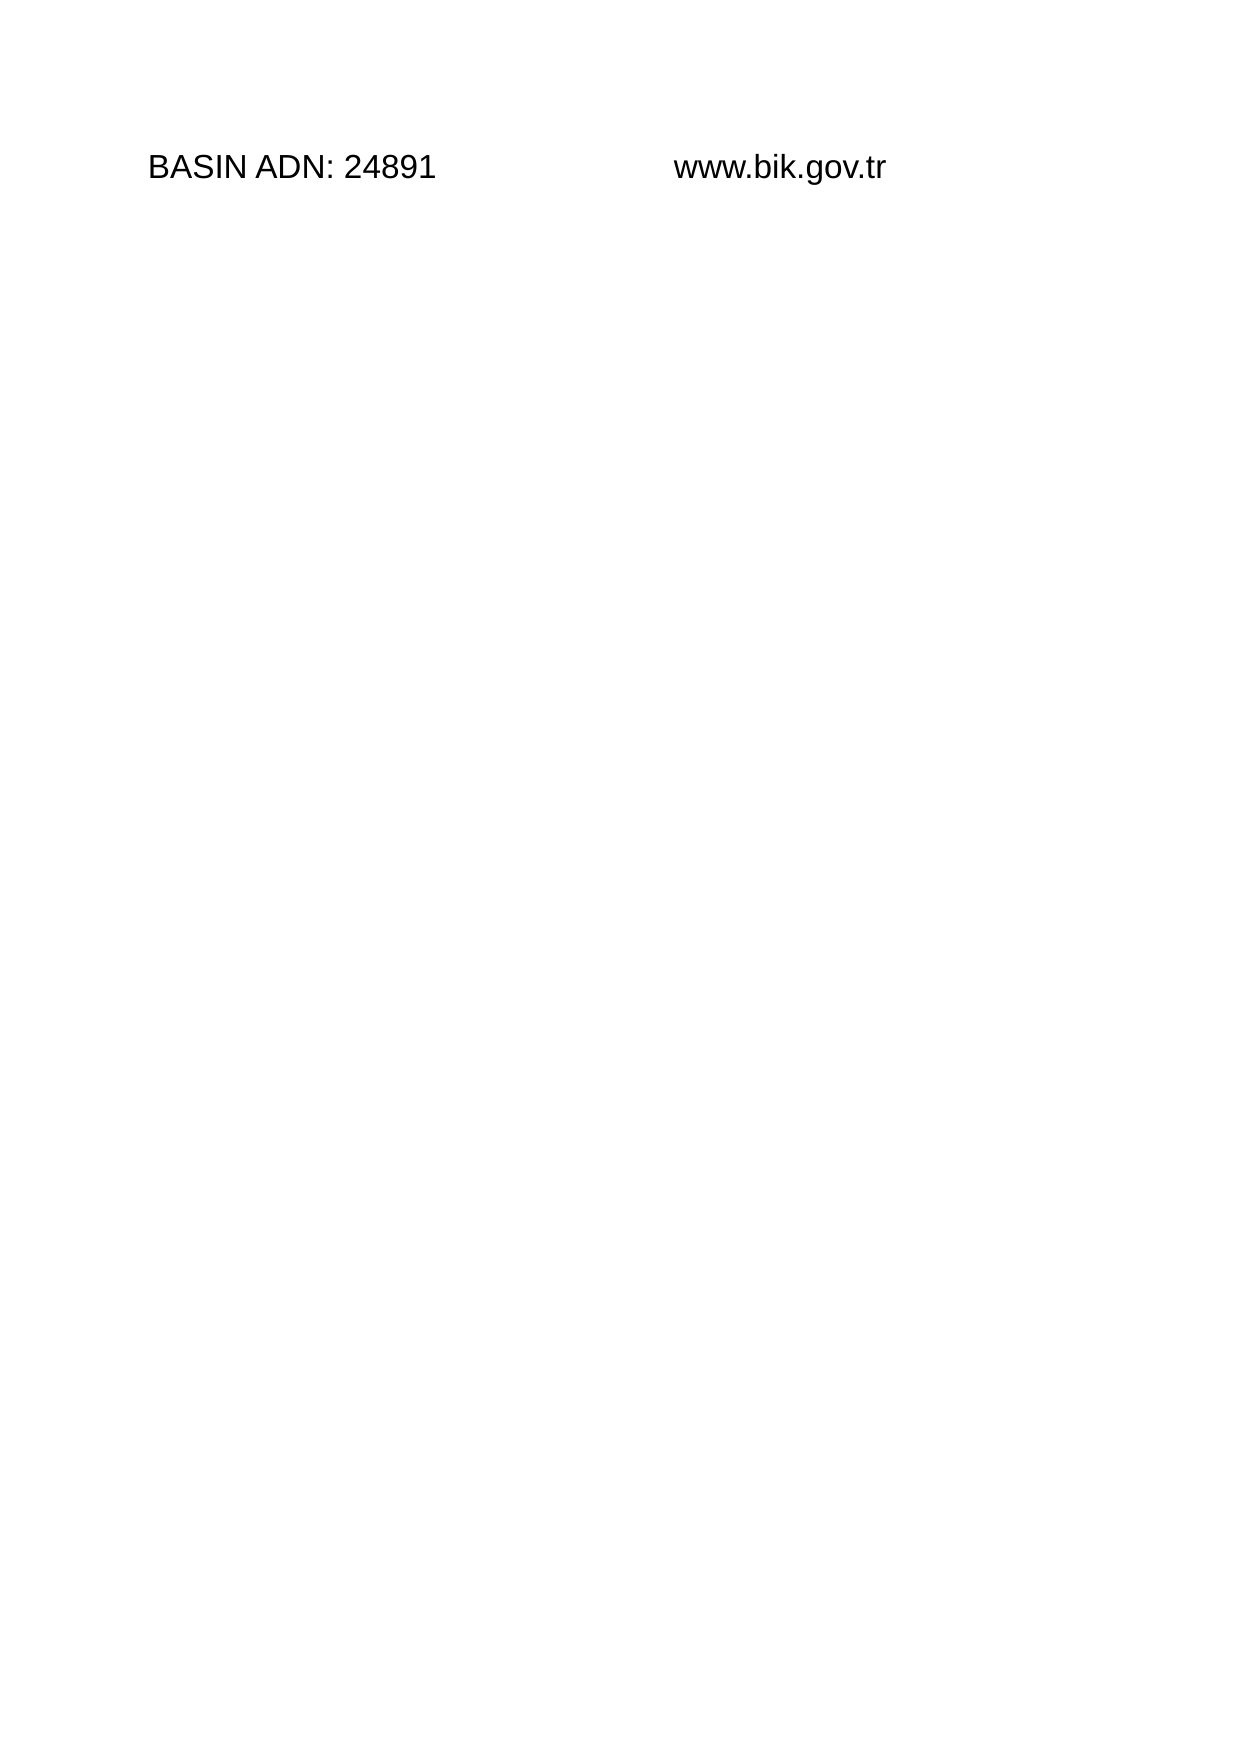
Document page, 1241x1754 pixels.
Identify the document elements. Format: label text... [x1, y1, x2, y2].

text BASIN ADN: 24891 www.bik.gov.tr [148, 148, 1093, 186]
